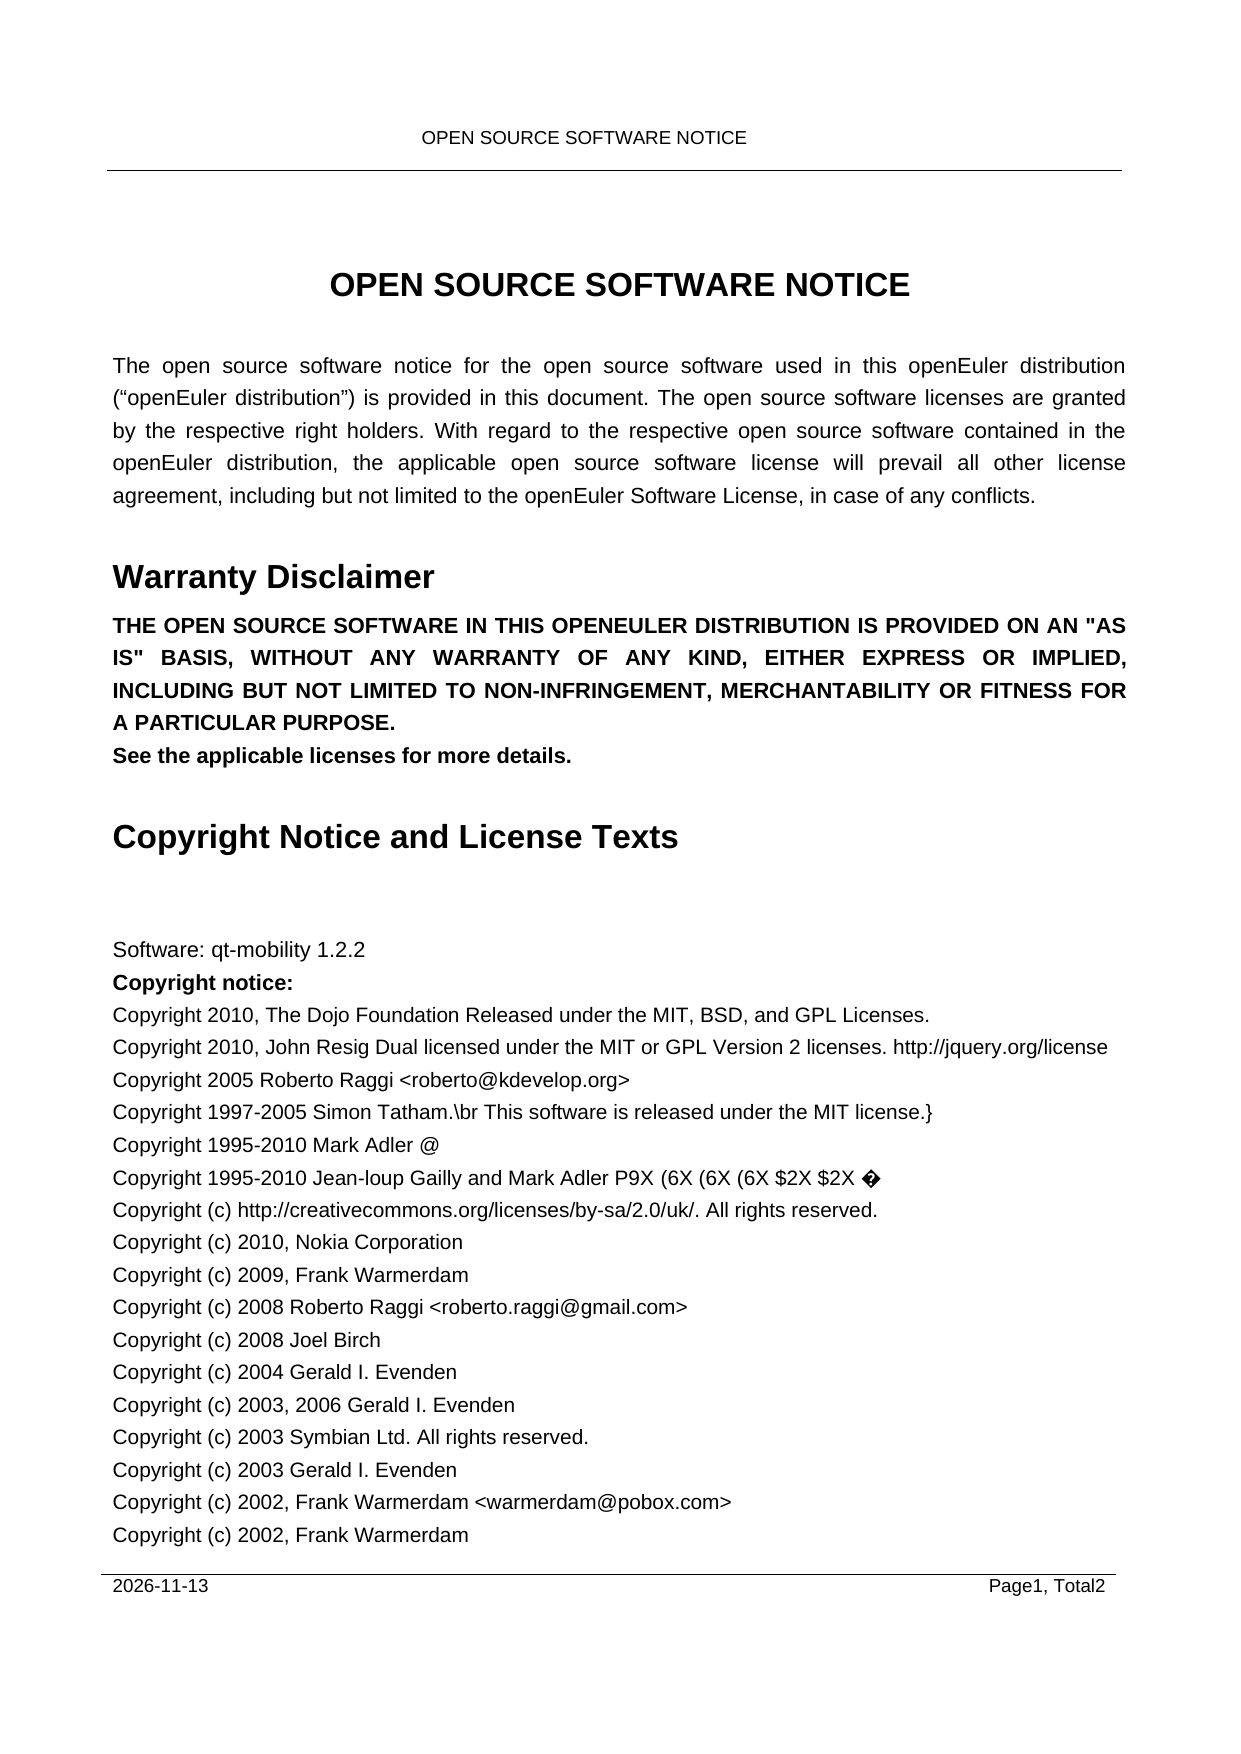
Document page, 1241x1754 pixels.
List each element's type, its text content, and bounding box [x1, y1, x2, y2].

text Copyright (c) 2008 Roberto Raggi <roberto.raggi@gmail.com> [112, 1291, 1128, 1323]
text Copyright 2010, John Resig Dual licensed under the MIT or GPL Version 2 licenses. http://jquery.org/license [112, 1031, 1128, 1063]
text Copyright (c) 2002, Frank Warmerdam [112, 1518, 1128, 1551]
text The open source software notice for the open source software used in this openEuler distribution (“openEuler distribution”) is provided in this document. The open source software licenses are granted by the respective right holders. With regard to the respective open source software contained in the openEuler distribution, the applicable open source software license will prevail all other license agreement, including but not limited to the openEuler Software License, in case of any conflicts. [112, 349, 1128, 511]
text Copyright 1995-2010 Mark Adler @ [112, 1128, 1128, 1161]
text THE OPEN SOURCE SOFTWARE IN THIS OPENEULER DISTRIBUTION IS PROVIDED ON AN "AS IS" BASIS, WITHOUT ANY WARRANTY OF ANY KIND, EITHER EXPRESS OR IMPLIED, INCLUDING BUT NOT LIMITED TO NON-INFRINGEMENT, MERCHANTABILITY OR FITNESS FOR A PARTICULAR PURPOSE. See the applicable licenses for more details. [112, 609, 1128, 771]
text Copyright (c) 2008 Joel Birch [112, 1323, 1128, 1356]
text Warranty Disclaimer [112, 544, 1128, 609]
text Copyright (c) 2010, Nokia Corporation [112, 1226, 1128, 1258]
text Software: qt-mobility 1.2.2 [112, 933, 1128, 966]
text Copyright (c) 2004 Gerald I. Evenden [112, 1356, 1128, 1388]
text Copyright 2005 Roberto Raggi <roberto@kdevelop.org> [112, 1063, 1128, 1096]
text Copyright (c) 2003, 2006 Gerald I. Evenden [112, 1388, 1128, 1421]
text Copyright 2010, The Dojo Foundation Released under the MIT, BSD, and GPL Licenses. [112, 998, 1128, 1031]
text Copyright Notice and License Texts [112, 804, 1128, 869]
text Copyright (c) http://creativecommons.org/licenses/by-sa/2.0/uk/. All rights reserved. [112, 1193, 1128, 1226]
text Copyright (c) 2009, Frank Warmerdam [112, 1258, 1128, 1291]
text Copyright (c) 2003 Gerald I. Evenden [112, 1453, 1128, 1486]
text OPEN SOURCE SOFTWARE NOTICE [112, 251, 1128, 316]
text Copyright 1995-2010 Jean-loup Gailly and Mark Adler P9X (6X (6X (6X $2X $2X � [112, 1161, 1128, 1193]
text Copyright 1997-2005 Simon Tatham.\br This software is released under the MIT license.} [112, 1096, 1128, 1128]
text Copyright (c) 2002, Frank Warmerdam <warmerdam@pobox.com> [112, 1486, 1128, 1518]
text Copyright (c) 2003 Symbian Ltd. All rights reserved. [112, 1421, 1128, 1453]
text Copyright notice: [112, 966, 1128, 998]
